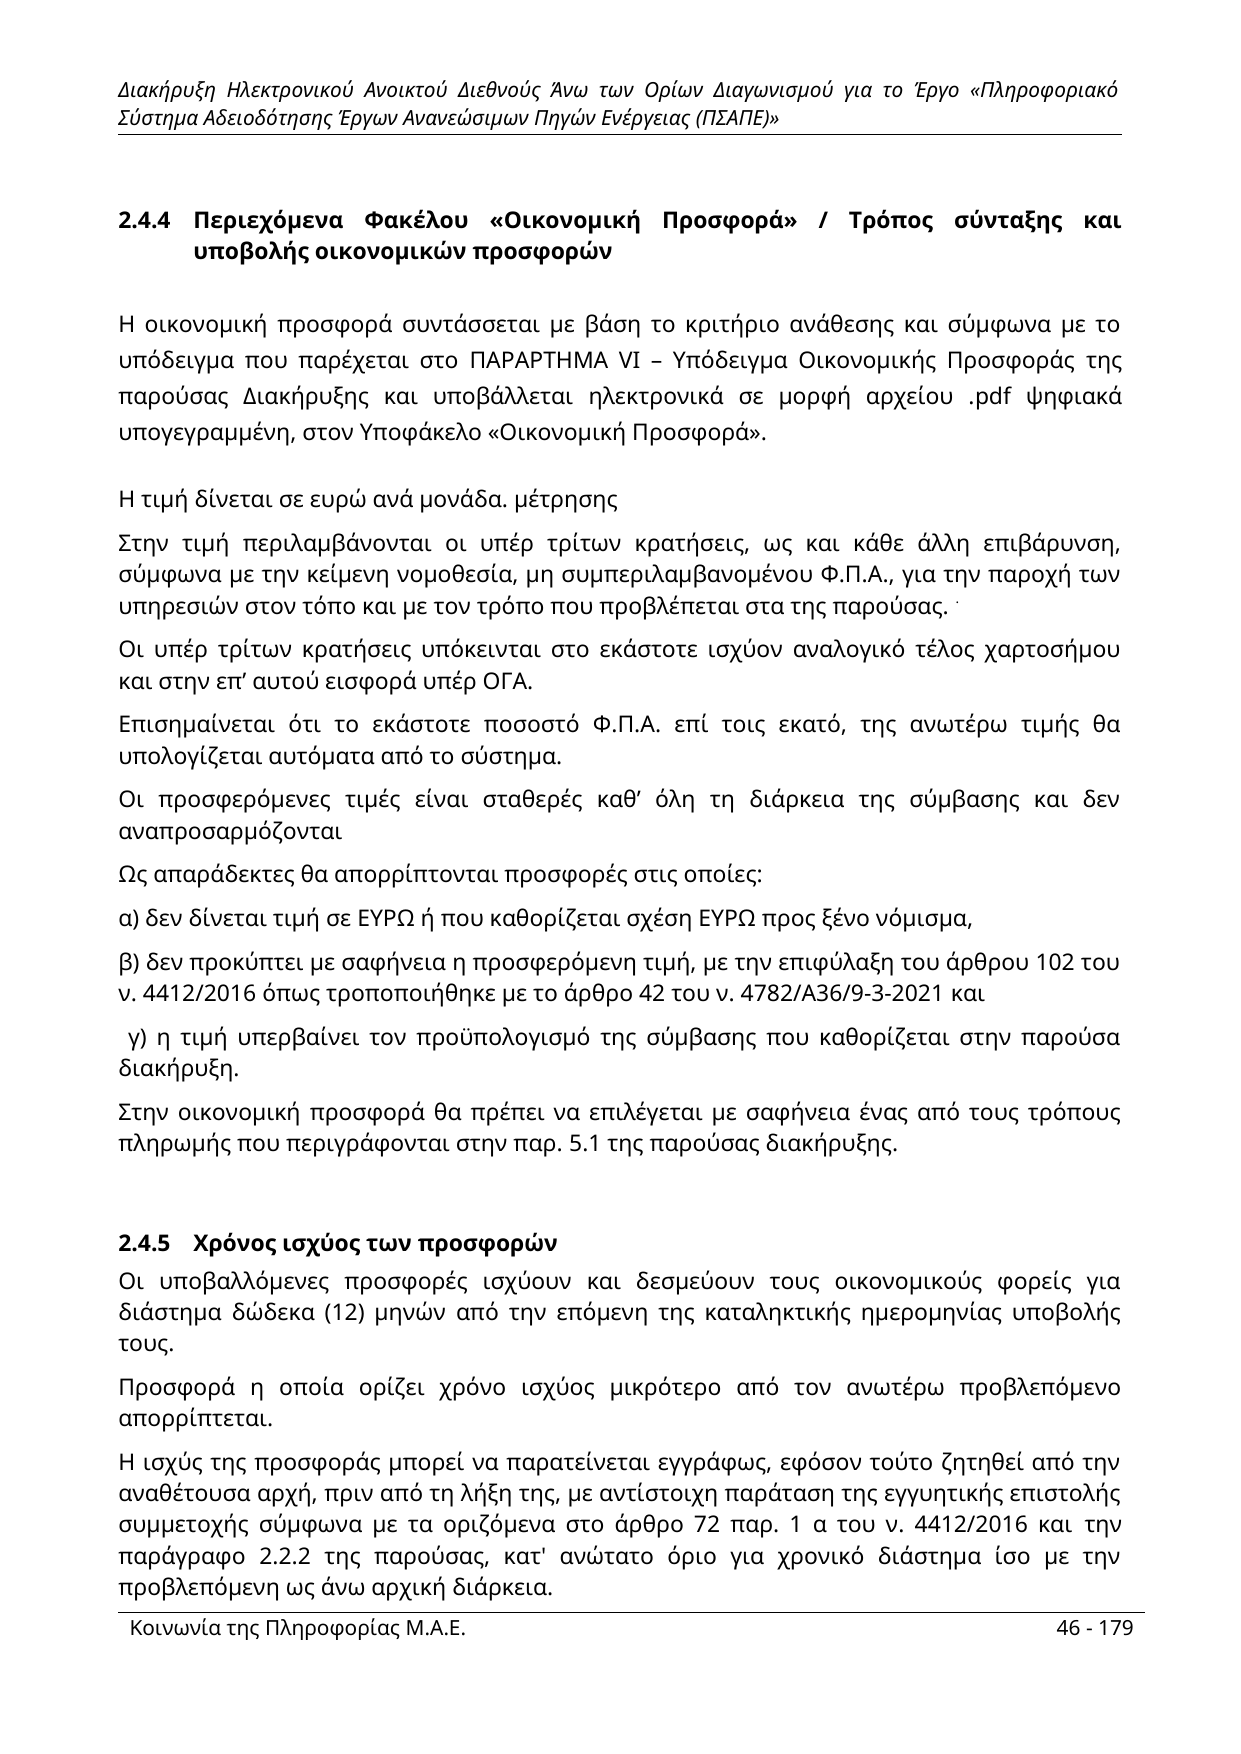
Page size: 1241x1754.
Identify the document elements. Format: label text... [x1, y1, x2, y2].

text Στην οικονομική προσφορά θα πρέπει να επιλέγεται με σαφήνεια ένας από τους τρόπους πληρωμής που περιγράφονται στην παρ. 5.1 της παρούσας διακήρυξης. [118, 1096, 1122, 1158]
text Στην τιμή περιλαμβάνονται οι υπέρ τρίτων κρατήσεις, ως και κάθε άλλη επιβάρυνση, σύμφωνα με την κείμενη νομοθεσία, μη συμπεριλαμβανομένου Φ.Π.Α., για την παροχή των υπηρεσιών στον τόπο και με τον τρόπο που προβλέπεται στα της παρούσας. . [118, 527, 1122, 621]
text Η οικονομική προσφορά συντάσσεται με βάση το κριτήριο ανάθεσης και σύμφωνα με το υπόδειγμα που παρέχεται στο ΠΑΡΑΡΤΗΜΑ VI – Υπόδειγμα Οικονομικής Προσφοράς της παρούσας Διακήρυξης και υποβάλλεται ηλεκτρονικά σε μορφή αρχείου .pdf ψηφιακά υπογεγραμμένη, στον Υποφάκελο «Οικονομική Προσφορά». [118, 308, 1122, 447]
text Η τιμή δίνεται σε ευρώ ανά μονάδα. μέτρησης [118, 483, 1122, 515]
text γ) η τιμή υπερβαίνει τον προϋπολογισμό της σύμβασης που καθορίζεται στην παρούσα διακήρυξη. [118, 1021, 1122, 1083]
text Επισημαίνεται ότι το εκάστοτε ποσοστό Φ.Π.Α. επί τοις εκατό, της ανωτέρω τιμής θα υπολογίζεται αυτόματα από το σύστημα. [118, 708, 1122, 771]
text Οι υποβαλλόμενες προσφορές ισχύουν και δεσμεύουν τους οικονομικούς φορείς για διάστημα δώδεκα (12) μηνών από την επόμενη της καταληκτικής ημερομηνίας υποβολής τους. [118, 1265, 1122, 1358]
text β) δεν προκύπτει με σαφήνεια η προσφερόμενη τιμή, με την επιφύλαξη του άρθρου 102 του ν. 4412/2016 όπως τροποποιήθηκε με το άρθρο 42 του ν. 4782/Α36/9-3-2021 και [118, 946, 1122, 1008]
text Ως απαράδεκτες θα απορρίπτονται προσφορές στις οποίες: [118, 858, 1122, 890]
subtitle Περιεχόμενα Φακέλου «Οικονομική Προσφορά» / Τρόπος σύνταξης και υποβολής οικονομικών προσφορών [118, 204, 1122, 266]
text Οι προσφερόμενες τιμές είναι σταθερές καθ’ όλη τη διάρκεια της σύμβασης και δεν αναπροσαρμόζονται [118, 783, 1122, 846]
text α) δεν δίνεται τιμή σε ΕΥΡΩ ή που καθορίζεται σχέση ΕΥΡΩ προς ξένο νόμισμα, [118, 902, 1122, 933]
text Προσφορά η οποία ορίζει χρόνο ισχύος μικρότερο από τον ανωτέρω προβλεπόμενο απορρίπτεται. [118, 1371, 1122, 1433]
subtitle Χρόνος ισχύος των προσφορών [118, 1227, 1122, 1258]
text Οι υπέρ τρίτων κρατήσεις υπόκεινται στο εκάστοτε ισχύον αναλογικό τέλος χαρτοσήμου και στην επ’ αυτού εισφορά υπέρ ΟΓΑ. [118, 633, 1122, 696]
text Η ισχύς της προσφοράς μπορεί να παρατείνεται εγγράφως, εφόσον τούτο ζητηθεί από την αναθέτουσα αρχή, πριν από τη λήξη της, με αντίστοιχη παράταση της εγγυητικής επιστολής συμμετοχής σύμφωνα με τα οριζόμενα στο άρθρο 72 παρ. 1 α του ν. 4412/2016 και την παράγραφο 2.2.2 της παρούσας, κατ' ανώτατο όριο για χρονικό διάστημα ίσο με την προβλεπόμενη ως άνω αρχική διάρκεια. [118, 1446, 1122, 1602]
